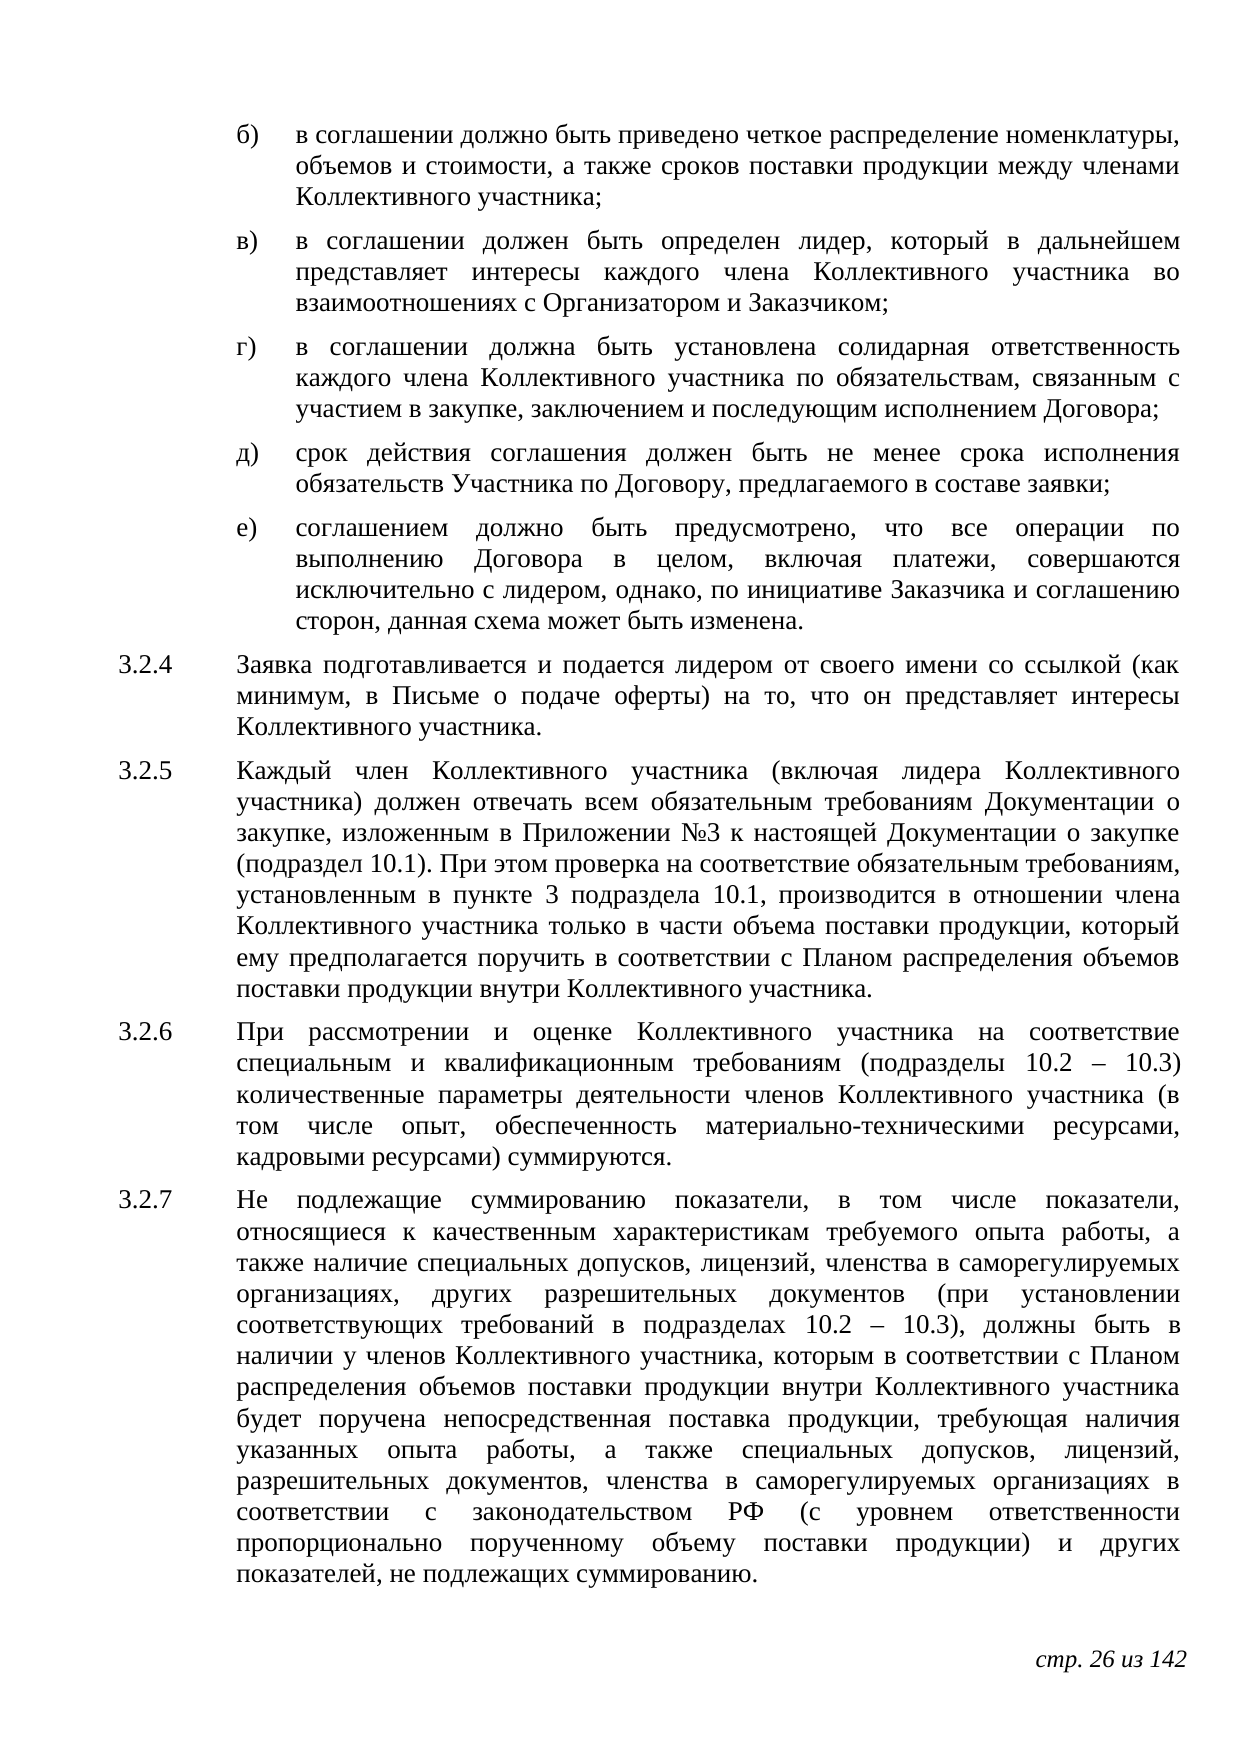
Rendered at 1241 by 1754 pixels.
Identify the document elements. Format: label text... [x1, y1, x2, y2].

text Не подлежащие суммированию показатели, в том числе показатели, относящиеся к качественным характеристикам требуемого опыта работы, а также наличие специальных допусков, лицензий, членства в саморегулируемых организациях, других разрешительных документов (при установлении соответствующих требований в подразделах 10.2 – 10.3), должны быть в наличии у членов Коллективного участника, которым в соответствии с Планом распределения объемов поставки продукции внутри Коллективного участника будет поручена непосредственная поставка продукции, требующая наличия указанных опыта работы, а также специальных допусков, лицензий, разрешительных документов, членства в саморегулируемых организациях в соответствии с законодательством РФ (с уровнем ответственности пропорционально порученному объему поставки продукции) и других показателей, не подлежащих суммированию. [118, 1184, 1181, 1588]
text При рассмотрении и оценке Коллективного участника на соответствие специальным и квалификационным требованиям (подразделы 10.2 – 10.3) количественные параметры деятельности членов Коллективного участника (в том числе опыт, обеспеченность материально-техническими ресурсами, кадровыми ресурсами) суммируются. [118, 1015, 1181, 1171]
text срок действия соглашения должен быть не менее срока исполнения обязательств Участника по Договору, предлагаемого в составе заявки; [236, 436, 1181, 498]
text Заявка подготавливается и подается лидером от своего имени со ссылкой (как минимум, в Письме о подаче оферты) на то, что он представляет интересы Коллективного участника. [118, 648, 1181, 741]
text Каждый член Коллективного участника (включая лидера Коллективного участника) должен отвечать всем обязательным требованиям Документации о закупке, изложенным в Приложении №3 к настоящей Документации о закупке (подраздел 10.1). При этом проверка на соответствие обязательным требованиям, установленным в пункте 3 подраздела 10.1, производится в отношении члена Коллективного участника только в части объема поставки продукции, который ему предполагается поручить в соответствии с Планом распределения объемов поставки продукции внутри Коллективного участника. [118, 754, 1181, 1003]
text в соглашении должна быть установлена солидарная ответственность каждого члена Коллективного участника по обязательствам, связанным с участием в закупке, заключением и последующим исполнением Договора; [236, 330, 1181, 423]
text в соглашении должен быть определен лидер, который в дальнейшем представляет интересы каждого члена Коллективного участника во взаимоотношениях с Организатором и Заказчиком; [236, 224, 1181, 317]
text соглашением должно быть предусмотрено, что все операции по выполнению Договора в целом, включая платежи, совершаются исключительно с лидером, однако, по инициативе Заказчика и соглашению сторон, данная схема может быть изменена. [236, 511, 1181, 635]
text в соглашении должно быть приведено четкое распределение номенклатуры, объемов и стоимости, а также сроков поставки продукции между членами Коллективного участника; [236, 118, 1181, 212]
